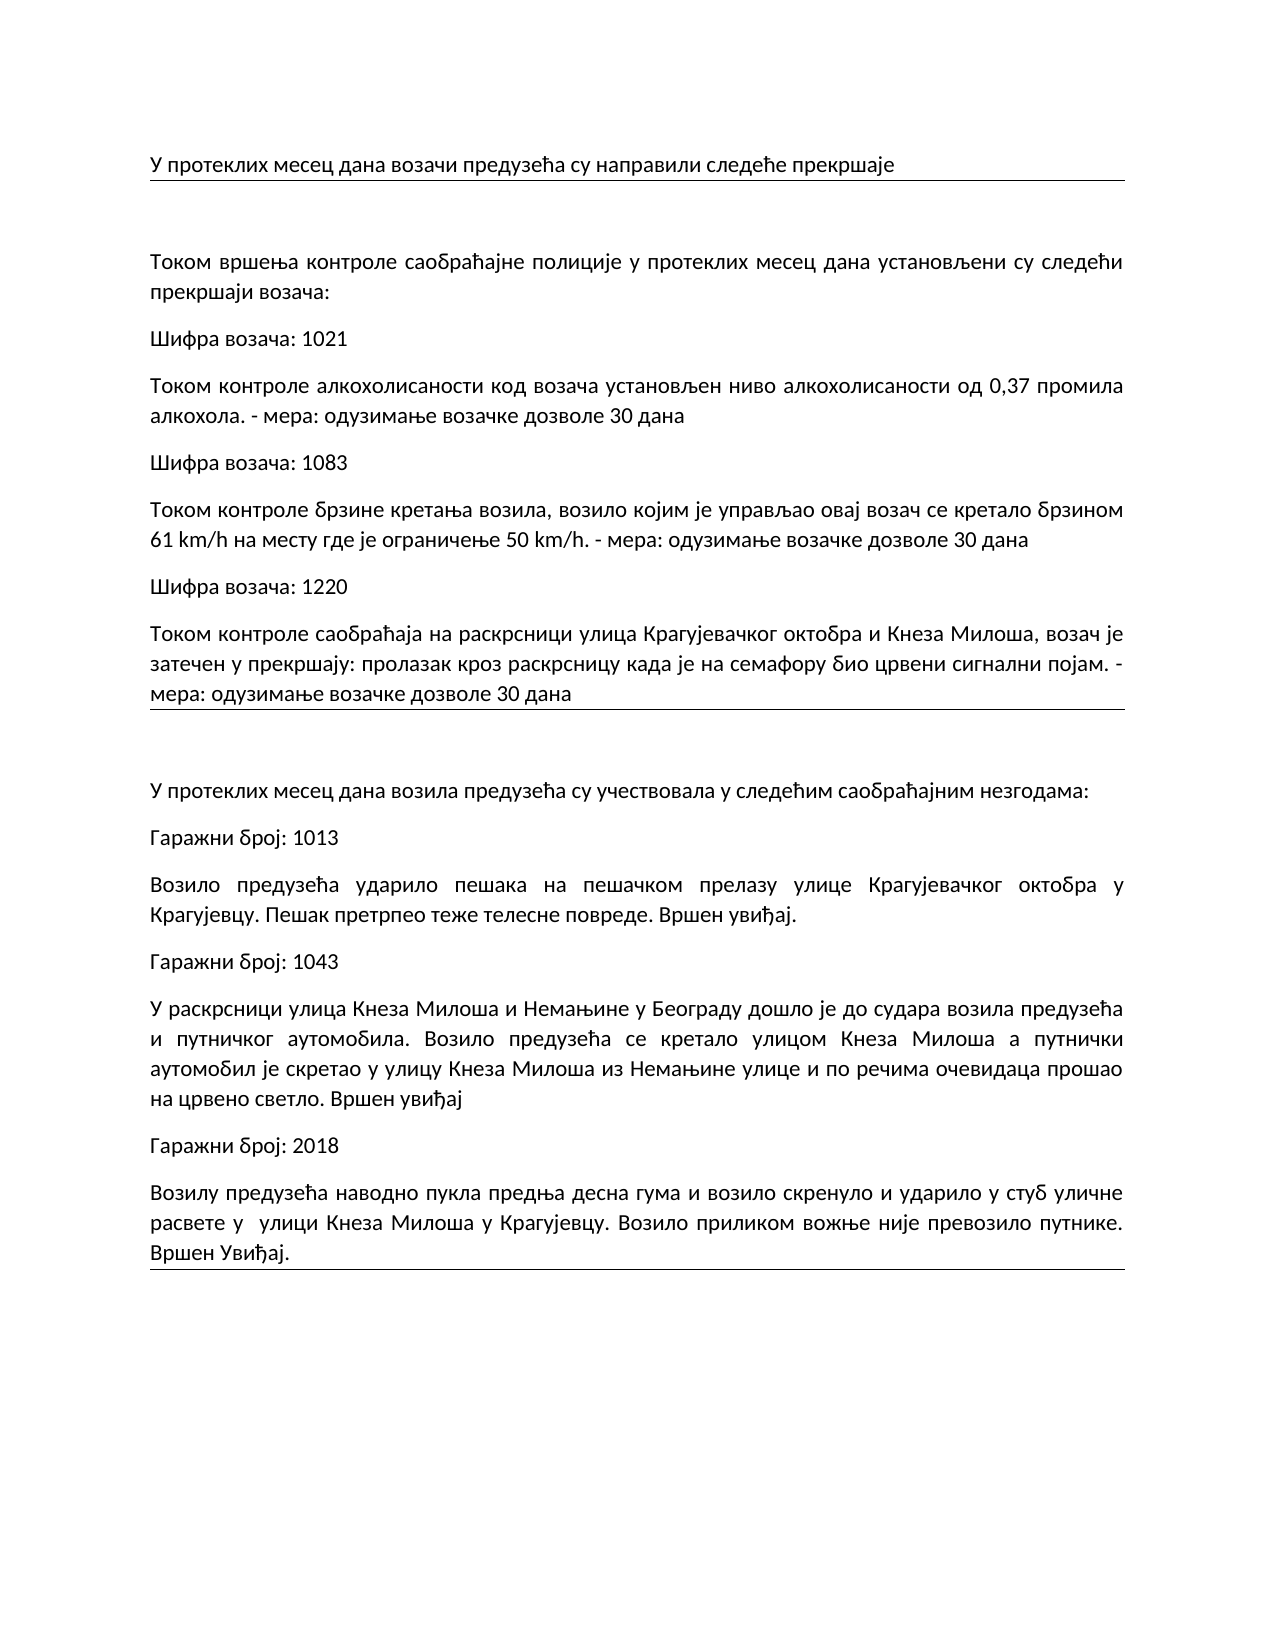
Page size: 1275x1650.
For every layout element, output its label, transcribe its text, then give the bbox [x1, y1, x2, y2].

text Возило предузећа ударило пешака на пешачком прелазу улице Крагујевачког октобра у Крагујевцу. Пешак претрпео теже телесне повреде. Вршен увиђај. [150, 870, 1125, 928]
text У раскрсници улица Кнеза Милоша и Немањине у Београду дошло је до судара возила предузећа и путничког аутомобила. Возило предузећа се кретало улицом Кнеза Милоша а путнички аутомобил је скретао у улицу Кнеза Милоша из Немањине улице и по речима очевидаца прошао на црвено светло. Вршен увиђај [150, 994, 1125, 1112]
text Гаражни број: 1043 [150, 947, 1125, 975]
text Гаражни број: 2018 [150, 1131, 1125, 1159]
text Током контроле брзине кретања возила, возило којим је управљао овај возач се кретало брзином 61 km/h на месту где је ограничење 50 km/h. - мера: одузимање возачке дозволе 30 дана [150, 495, 1125, 553]
text Шифра возача: 1021 [150, 324, 1125, 352]
text Гаражни број: 1013 [150, 823, 1125, 851]
text Шифра возача: 1083 [150, 448, 1125, 476]
text У протеклих месец дана возила предузећа су учествовала у следећим саобраћајним незгодама: [150, 776, 1125, 804]
text У протеклих месец дана возачи предузећа су направили следеће прекршаје [150, 150, 1125, 180]
text Током вршења контроле саобраћајне полиције у протеклих месец дана установљени су следећи прекршаји возача: [150, 247, 1125, 305]
text Током контроле саобраћаја на раскрсници улица Крагујевачког октобра и Кнеза Милоша, возач је затечен у прекршају: пролазак кроз раскрсницу када је на семафору био црвени сигнални појам. - мера: одузимање возачке дозволе 30 дана [150, 619, 1125, 709]
text Возилу предузећа наводно пукла предња десна гума и возило скренуло и ударило у стуб уличне расвете у улици Кнеза Милоша у Крагујевцу. Возило приликом вожње није превозило путнике. Вршен Увиђај. [150, 1178, 1125, 1269]
text Шифра возача: 1220 [150, 572, 1125, 600]
text Током контроле алкохолисаности код возача установљен ниво алкохолисаности од 0,37 промила алкохола. - мера: одузимање возачке дозволе 30 дана [150, 371, 1125, 429]
